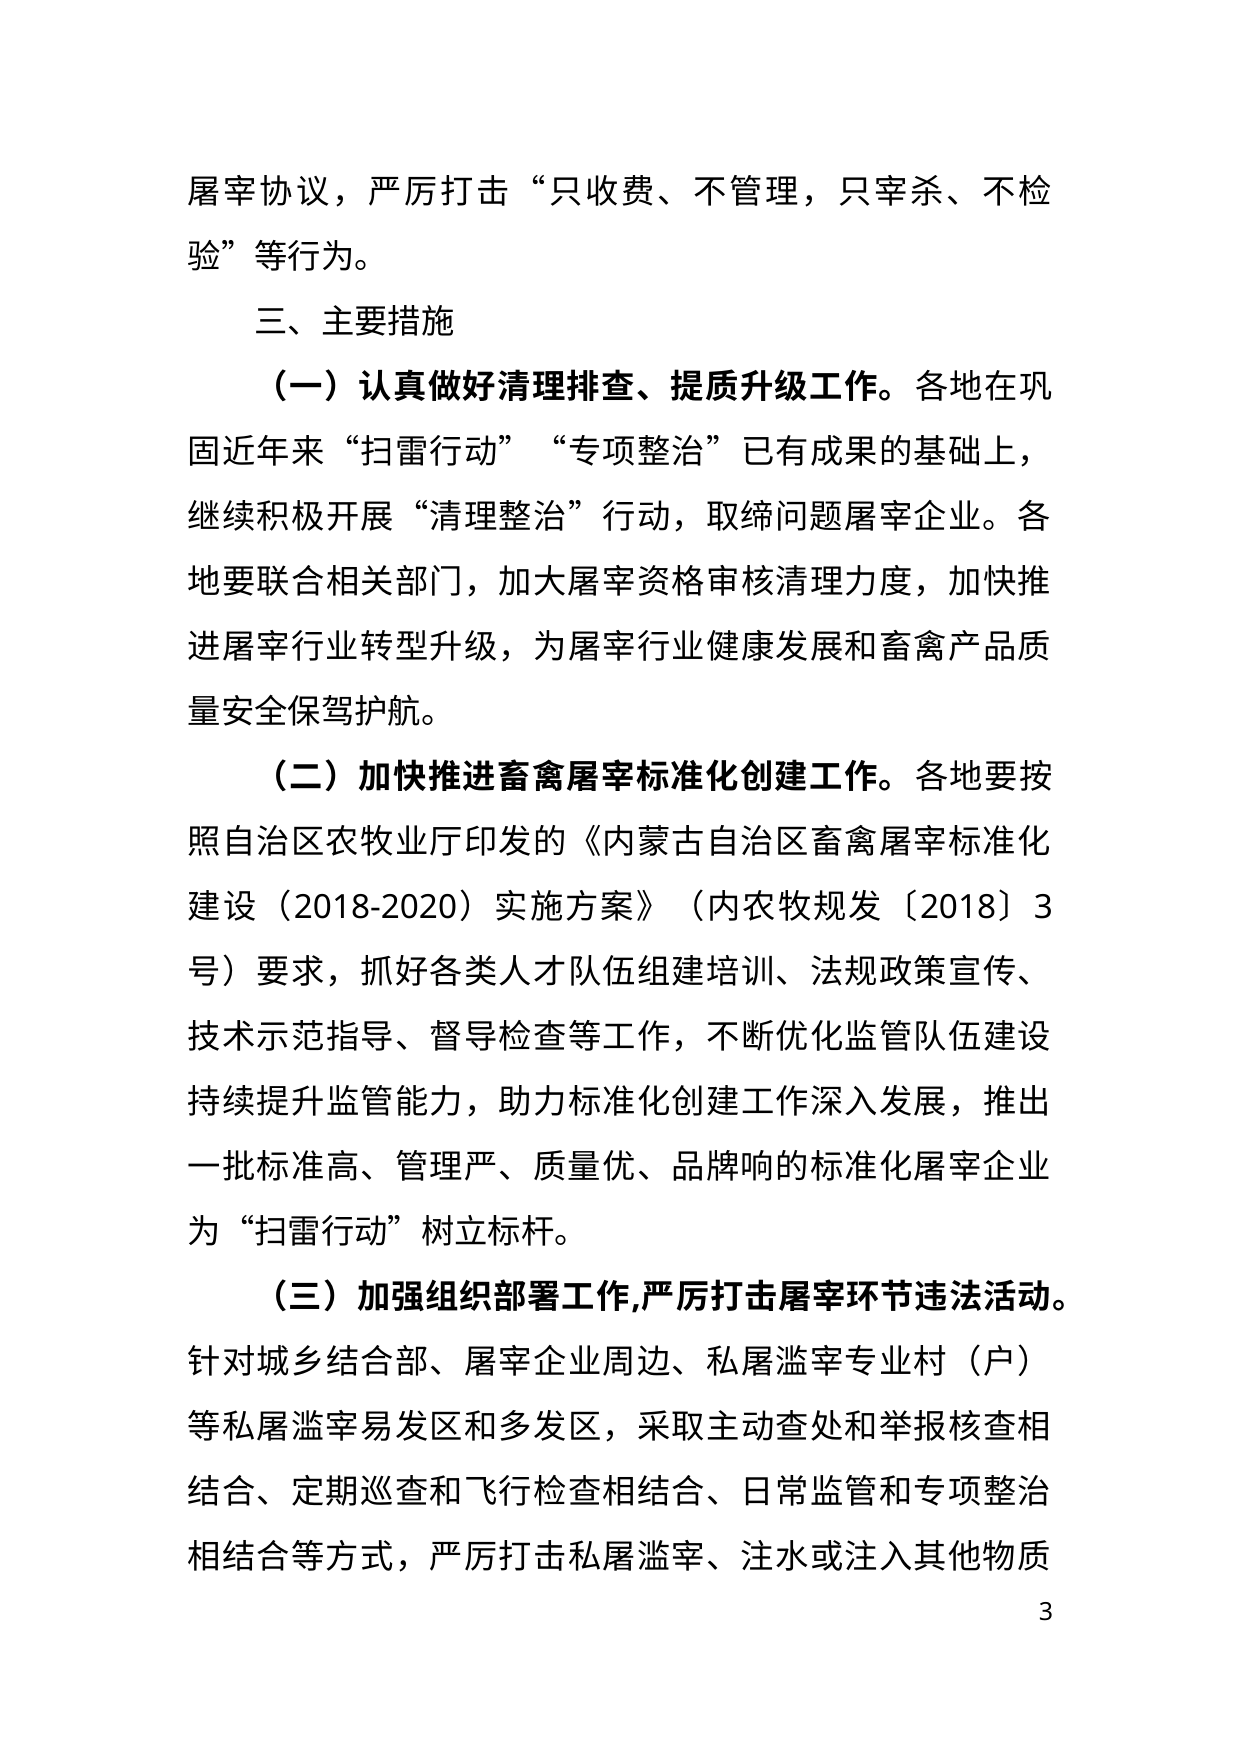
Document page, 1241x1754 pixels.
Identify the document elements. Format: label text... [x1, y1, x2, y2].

text （一）认真做好清理排查、提质升级工作。各地在巩固近年来“扫雷行动”“专项整治”已有成果的基础上，继续积极开展“清理整治”行动，取缔问题屠宰企业。各地要联合相关部门，加大屠宰资格审核清理力度，加快推进屠宰行业转型升级，为屠宰行业健康发展和畜禽产品质量安全保驾护航。 [187, 352, 1053, 742]
text 三、主要措施 [187, 287, 1053, 352]
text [187, 157, 1053, 287]
text （二）加快推进畜禽屠宰标准化创建工作。各地要按照自治区农牧业厅印发的《内蒙古自治区畜禽屠宰标准化建设（2018-2020）实施方案》（内农牧规发〔2018〕3号）要求，抓好各类人才队伍组建培训、法规政策宣传、技术示范指导、督导检查等工作，不断优化监管队伍建设、持续提升监管能力，助力标准化创建工作深入发展，推出一批标准高、管理严、质量优、品牌响的标准化屠宰企业。为“扫雷行动”树立标杆。 [187, 742, 1053, 1262]
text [187, 1262, 1053, 1587]
